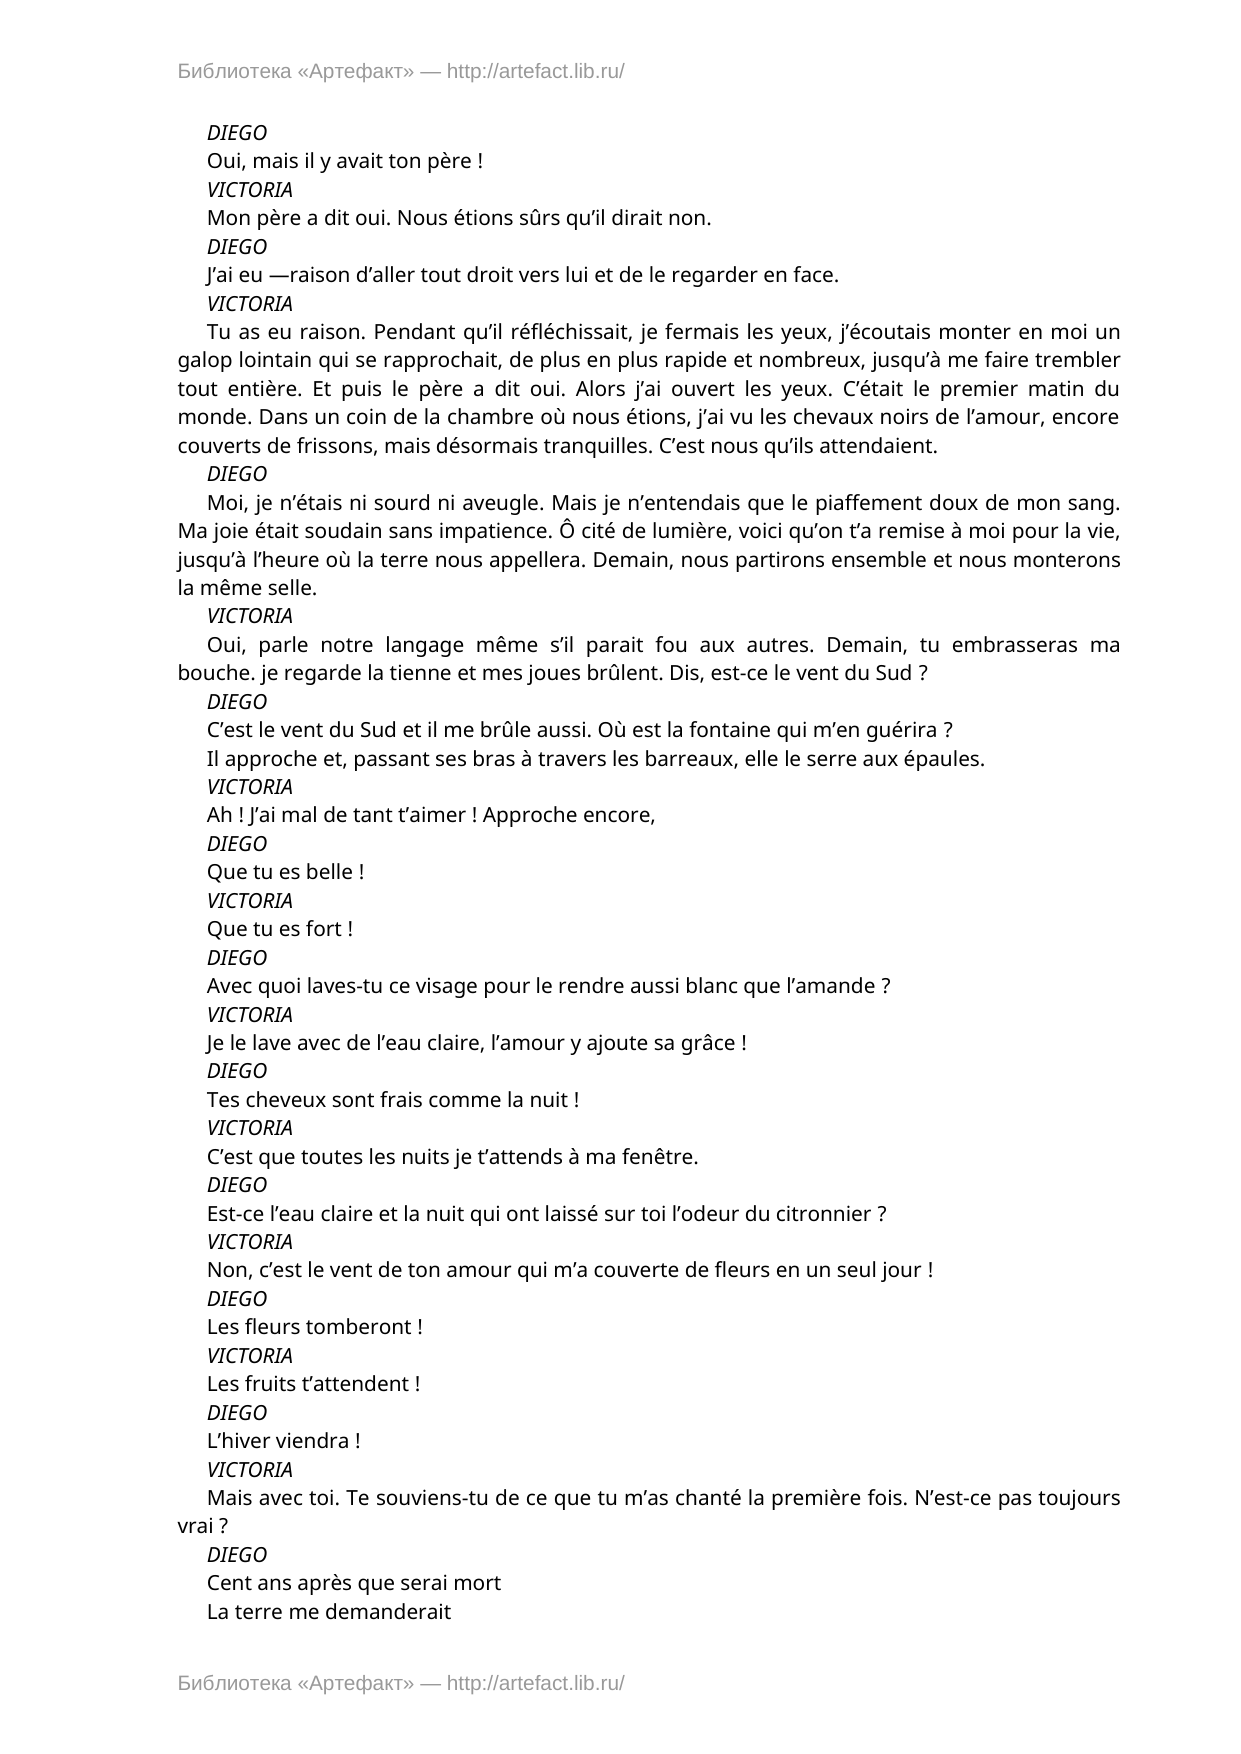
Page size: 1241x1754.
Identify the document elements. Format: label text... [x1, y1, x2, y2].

text VICTORIA [177, 1455, 1122, 1483]
text Cent ans après que serai mort [177, 1568, 1122, 1597]
text DIEGO [177, 1540, 1122, 1568]
text VICTORIA [177, 175, 1122, 203]
text Moi, je n’étais ni sourd ni aveugle. Mais je n’entendais que le piaffement doux de mon sang. Ma joie était soudain sans impatience. Ô cité de lumière, voici qu’on t’a remise à moi pour la vie, jusqu’à l’heure où la terre nous appellera. Demain, nous partirons ensemble et nous monterons la même selle. [177, 488, 1122, 602]
text Non, c’est le vent de ton amour qui m’a couverte de fleurs en un seul jour ! [177, 1256, 1122, 1284]
text VICTORIA [177, 289, 1122, 317]
text Avec quoi laves-tu ce visage pour le rendre aussi blanc que l’amande ? [177, 971, 1122, 1000]
text VICTORIA [177, 1227, 1122, 1256]
text VICTORIA [177, 886, 1122, 914]
text Tes cheveux sont frais comme la nuit ! [177, 1085, 1122, 1113]
text Mon père a dit oui. Nous étions sûrs qu’il dirait non. [177, 203, 1122, 232]
text DIEGO [177, 459, 1122, 488]
text Les fleurs tomberont ! [177, 1312, 1122, 1341]
text VICTORIA [177, 1000, 1122, 1028]
text Mais avec toi. Te souviens-tu de ce que tu m’as chanté la première fois. N’est-ce pas toujours vrai ? [177, 1483, 1122, 1540]
text Il approche et, passant ses bras à travers les barreaux, elle le serre aux épaules. [177, 744, 1122, 772]
text C’est le vent du Sud et il me brûle aussi. Où est la fontaine qui m’en guérira ? [177, 715, 1122, 744]
text Oui, parle notre langage même s’il parait fou aux autres. Demain, tu embrasseras ma bouche. je regarde la tienne et mes joues brûlent. Dis, est-ce le vent du Sud ? [177, 630, 1122, 687]
text Les fruits t’attendent ! [177, 1369, 1122, 1398]
text DIEGO [177, 118, 1122, 147]
text DIEGO [177, 1057, 1122, 1085]
text VICTORIA [177, 1341, 1122, 1369]
text C’est que toutes les nuits je t’attends à ma fenêtre. [177, 1142, 1122, 1170]
text DIEGO [177, 687, 1122, 715]
text La terre me demanderait [177, 1597, 1122, 1625]
text Est-ce l’eau claire et la nuit qui ont laissé sur toi l’odeur du citronnier ? [177, 1199, 1122, 1227]
text Je le lave avec de l’eau claire, l’amour y ajoute sa grâce ! [177, 1028, 1122, 1057]
text DIEGO [177, 1170, 1122, 1199]
text DIEGO [177, 829, 1122, 857]
text VICTORIA [177, 602, 1122, 630]
text Ah ! J’ai mal de tant t’aimer ! Approche encore, [177, 801, 1122, 829]
text Que tu es belle ! [177, 857, 1122, 886]
text VICTORIA [177, 1113, 1122, 1142]
text Oui, mais il y avait ton père ! [177, 147, 1122, 175]
text DIEGO [177, 1284, 1122, 1312]
text DIEGO [177, 1398, 1122, 1426]
text Tu as eu raison. Pendant qu’il réfléchissait, je fermais les yeux, j’écoutais monter en moi un galop lointain qui se rapprochait, de plus en plus rapide et nombreux, jusqu’à me faire trembler tout entière. Et puis le père a dit oui. Alors j’ai ouvert les yeux. C’était le premier matin du monde. Dans un coin de la chambre où nous étions, j’ai vu les chevaux noirs de l’amour, encore couverts de frissons, mais désormais tranquilles. C’est nous qu’ils attendaient. [177, 317, 1122, 459]
text DIEGO [177, 943, 1122, 971]
text DIEGO [177, 232, 1122, 260]
text J’ai eu —raison d’aller tout droit vers lui et de le regarder en face. [177, 260, 1122, 289]
text L’hiver viendra ! [177, 1426, 1122, 1455]
text Que tu es fort ! [177, 914, 1122, 943]
text VICTORIA [177, 772, 1122, 801]
